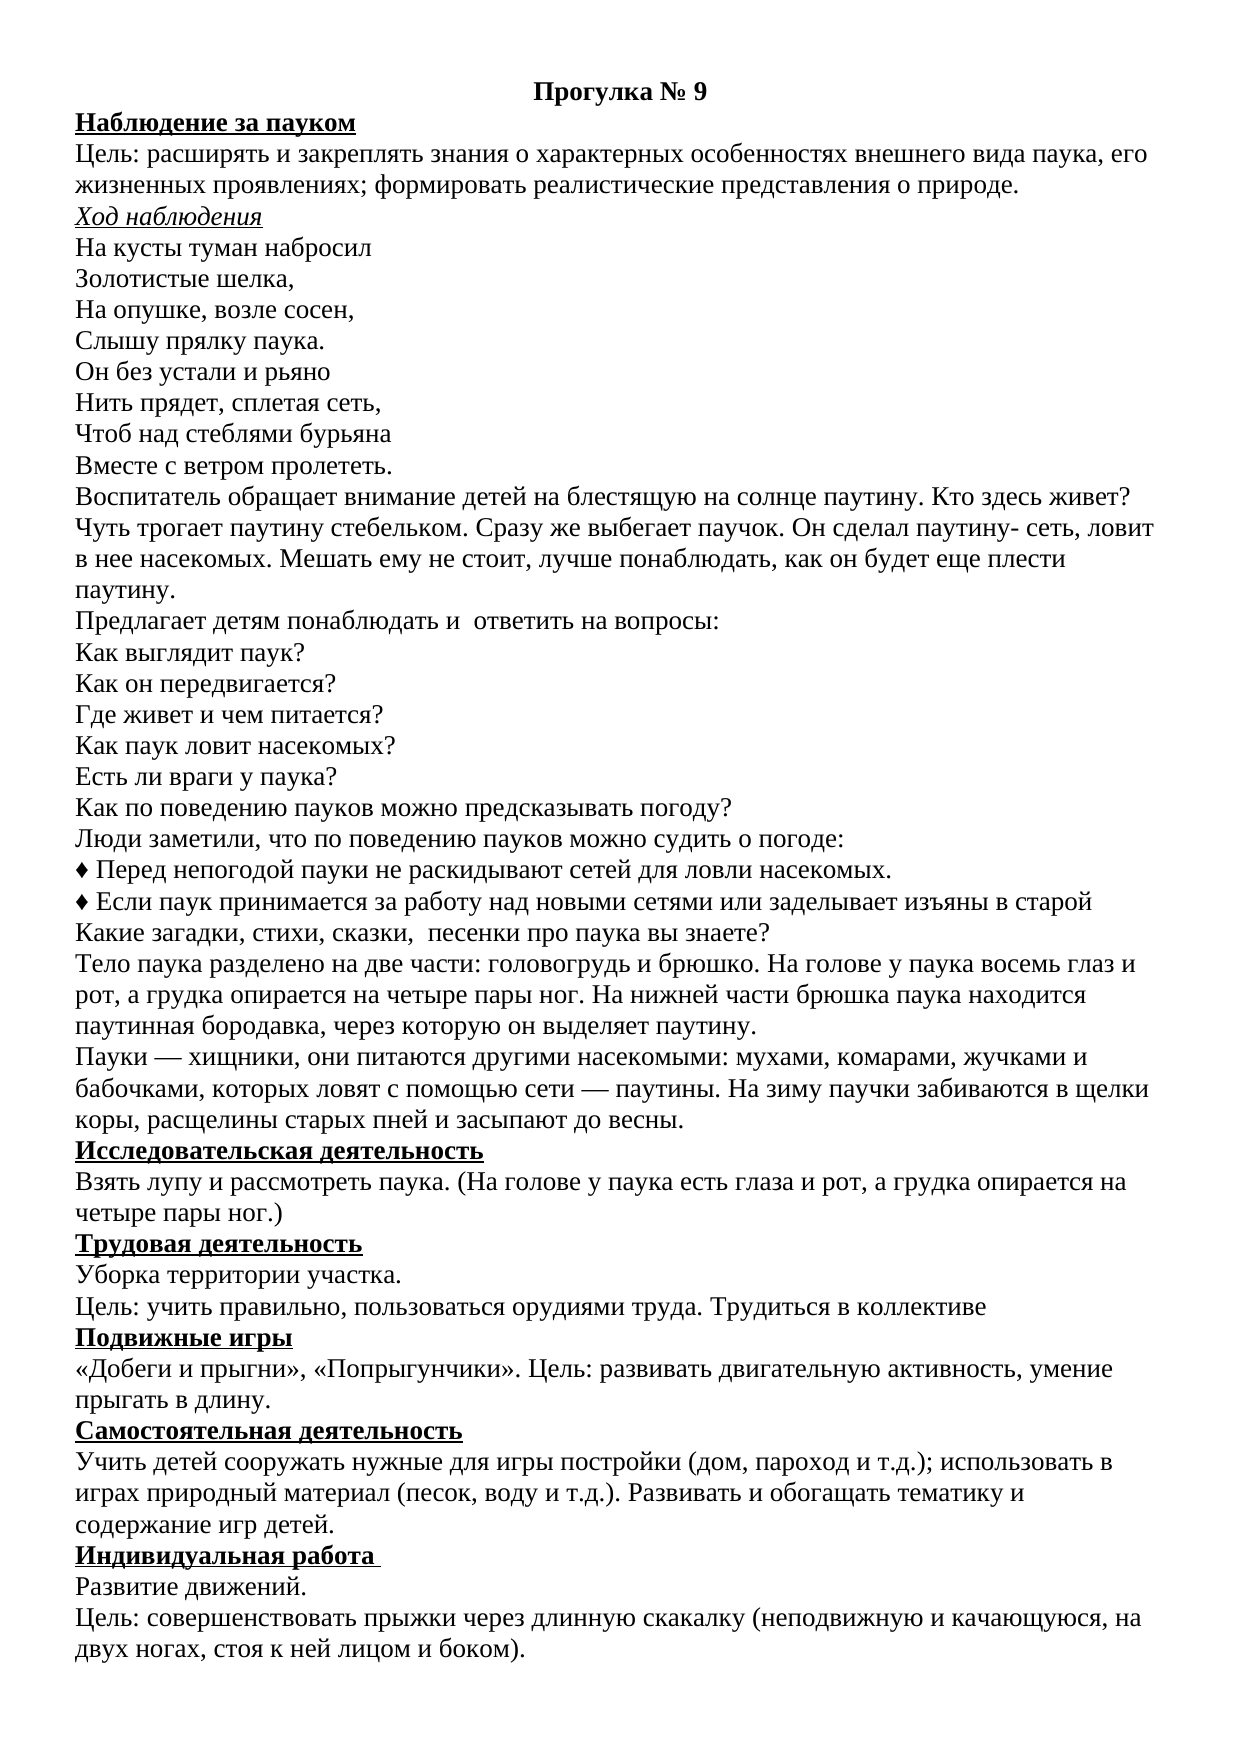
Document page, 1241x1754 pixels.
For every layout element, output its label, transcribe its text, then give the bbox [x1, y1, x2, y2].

text Цель: учить правильно, пользоваться орудиями труда. Трудиться в коллективе [75, 1290, 1165, 1321]
text Есть ли враги у паука? [75, 760, 1165, 791]
text Где живет и чем питается? [75, 698, 1165, 729]
text Как по поведению пауков можно предсказывать погоду? [75, 791, 1165, 822]
text Самостоятельная деятельность [75, 1414, 1165, 1445]
text Пауки — хищники, они питаются другими насекомыми: мухами, комарами, жучками и бабочками, которых ловят с помощью сети — паутины. На зиму паучки забиваются в щелки коры, расщелины старых пней и засыпают до весны. [75, 1041, 1165, 1134]
text Индивидуальная работа [75, 1539, 1165, 1570]
text ♦ Перед непогодой пауки не раскидывают сетей для ловли насекомых. [75, 854, 1165, 885]
text Чтоб над стеблями бурьяна [75, 418, 1165, 449]
text Цель: расширять и закреплять знания о характерных особенностях внешнего вида паука, его жизненных проявлениях; формировать реалистические представления о природе. [75, 137, 1165, 199]
text Учить детей сооружать нужные для игры постройки (дом, пароход и т.д.); использовать в играх природный материал (песок, воду и т.д.). Развивать и обогащать тематику и содержание игр детей. [75, 1445, 1165, 1539]
text Трудовая деятельность [75, 1227, 1165, 1258]
text Наблюдение за пауком [75, 106, 1165, 137]
text Какие загадки, стихи, сказки, песенки про паука вы знаете? [75, 916, 1165, 947]
text Тело паука разделено на две части: головогрудь и брюшко. На голове у паука восемь глаз и рот, а грудка опирается на четыре пары ног. На нижней части брюшка паука находится паутинная бородавка, через которую он выделяет паутину. [75, 947, 1165, 1041]
text Золотистые шелка, [75, 262, 1165, 293]
text На опушке, возле сосен, [75, 293, 1165, 324]
text Развитие движений. [75, 1570, 1165, 1601]
text Вместе с ветром пролететь. [75, 449, 1165, 480]
text ♦ Если паук принимается за работу над новыми сетями или заделывает изъяны в старой [75, 885, 1165, 916]
text Предлагает детям понаблюдать и ответить на вопросы: [75, 604, 1165, 636]
text Как он передвигается? [75, 667, 1165, 698]
text Прогулка № 9 [75, 75, 1165, 106]
text «Добеги и прыгни», «Попрыгунчики». Цель: развивать двигательную активность, умение прыгать в длину. [75, 1352, 1165, 1414]
text Как паук ловит насекомых? [75, 729, 1165, 760]
text Слышу прялку паука. [75, 324, 1165, 355]
text Взять лупу и рассмотреть паука. (На голове у паука есть глаза и рот, а грудка опирается на четыре пары ног.) [75, 1165, 1165, 1227]
text Он без устали и рьяно [75, 355, 1165, 386]
text Уборка территории участка. [75, 1258, 1165, 1290]
text Исследовательская деятельность [75, 1134, 1165, 1165]
text Воспитатель обращает внимание детей на блестящую на солнце паутину. Кто здесь живет? Чуть трогает паутину стебельком. Сразу же выбегает паучок. Он сделал паутину- сеть, ловит в нее насекомых. Мешать ему не стоит, лучше понаблюдать, как он будет еще плести паутину. [75, 480, 1165, 604]
text Подвижные игры [75, 1321, 1165, 1352]
text Нить прядет, сплетая сеть, [75, 386, 1165, 418]
text Ход наблюдения [75, 199, 1165, 231]
text Как выглядит паук? [75, 636, 1165, 667]
text Цель: совершенствовать прыжки через длинную скакалку (неподвижную и качающуюся, на двух ногах, стоя к ней лицом и боком). [75, 1601, 1165, 1663]
text Люди заметили, что по поведению пауков можно судить о погоде: [75, 822, 1165, 854]
text На кусты туман набросил [75, 231, 1165, 262]
